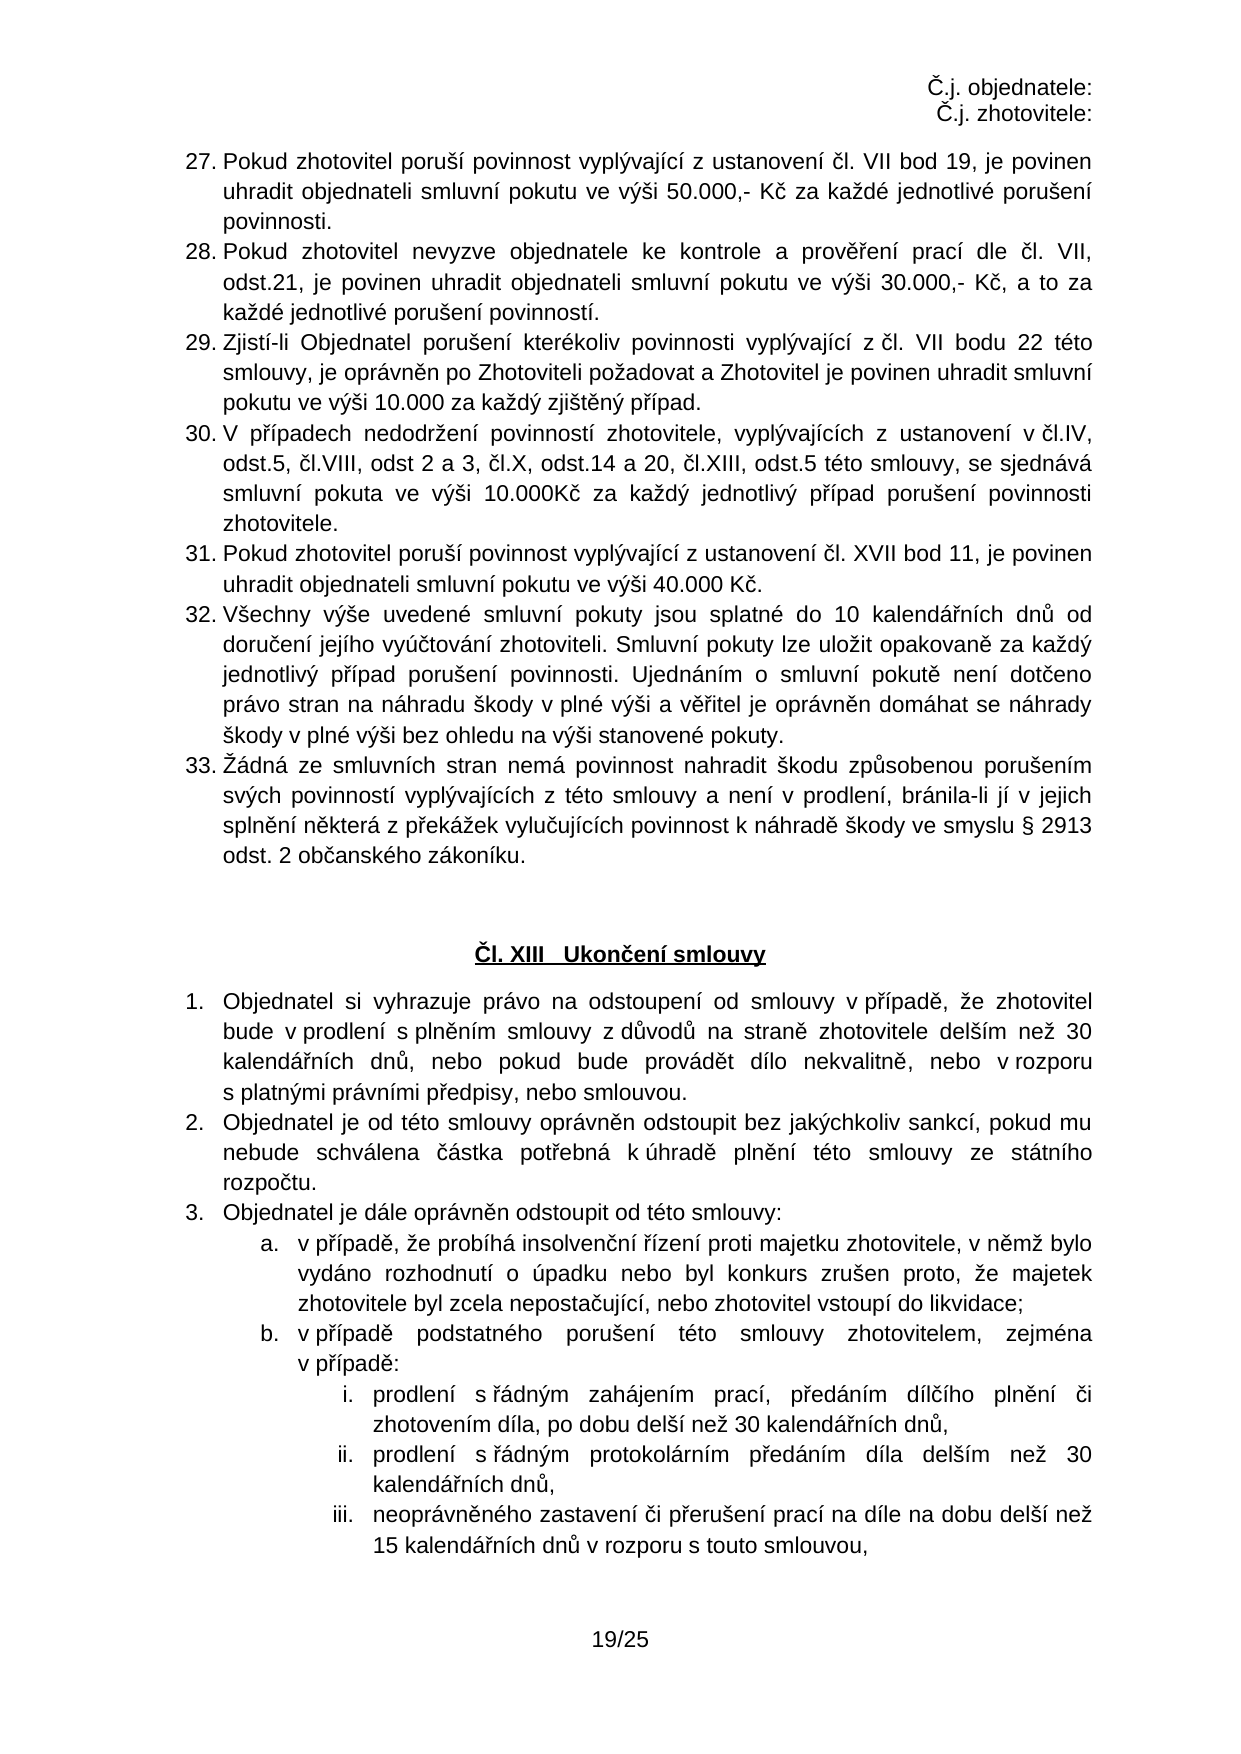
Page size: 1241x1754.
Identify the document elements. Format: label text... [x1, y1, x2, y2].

list Pokud zhotovitel nevyzve objednatele ke kontrole a prověření prací dle čl. VII, odst.21, je povinen uhradit objednateli smluvní pokutu ve výši 30.000,- Kč, a to za každé jednotlivé porušení povinností. [185, 238, 1093, 325]
list prodlení s řádným protokolárním předáním díla delším než 30 kalendářních dnů, [354, 1441, 1093, 1497]
list v případě, že probíhá insolvenční řízení proti majetku zhotovitele, v němž bylo vydáno rozhodnutí o úpadku nebo byl konkurs zrušen proto, že majetek zhotovitele byl zcela nepostačující, nebo zhotovitel vstoupí do likvidace; [260, 1229, 1093, 1316]
text Čl. XIII Ukončení smlouvy [148, 941, 1093, 967]
list Žádná ze smluvních stran nemá povinnost nahradit škodu způsobenou porušením svých povinností vyplývajících z této smlouvy a není v prodlení, bránila-li jí v jejich splnění některá z překážek vylučujících povinnost k náhradě škody ve smyslu § 2913 odst. 2 občanského zákoníku. [185, 752, 1093, 869]
list V případech nedodržení povinností zhotovitele, vyplývajících z ustanovení v čl.IV, odst.5, čl.VIII, odst 2 a 3, čl.X, odst.14 a 20, čl.XIII, odst.5 této smlouvy, se sjednává smluvní pokuta ve výši 10.000Kč za každý jednotlivý případ porušení povinnosti zhotovitele. [185, 419, 1093, 536]
list v případě podstatného porušení této smlouvy zhotovitelem, zejména v případě: [260, 1320, 1093, 1377]
list Pokud zhotovitel poruší povinnost vyplývající z ustanovení čl. XVII bod 11, je povinen uhradit objednateli smluvní pokutu ve výši 40.000 Kč. [185, 540, 1093, 597]
list Všechny výše uvedené smluvní pokuty jsou splatné do 10 kalendářních dnů od doručení jejího vyúčtování zhotoviteli. Smluvní pokuty lze uložit opakovaně za každý jednotlivý případ porušení povinnosti. Ujednáním o smluvní pokutě není dotčeno právo stran na náhradu škody v plné výši a věřitel je oprávněn domáhat se náhrady škody v plné výši bez ohledu na výši stanovené pokuty. [185, 601, 1093, 748]
list neoprávněného zastavení či přerušení prací na díle na dobu delší než 15 kalendářních dnů v rozporu s touto smlouvou, [354, 1501, 1093, 1558]
list Objednatel je od této smlouvy oprávněn odstoupit bez jakýchkoliv sankcí, pokud mu nebude schválena částka potřebná k úhradě plnění této smlouvy ze státního rozpočtu. [185, 1109, 1093, 1195]
list Objednatel si vyhrazuje právo na odstoupení od smlouvy v případě, že zhotovitel bude v prodlení s plněním smlouvy z důvodů na straně zhotovitele delším než 30 kalendářních dnů, nebo pokud bude provádět dílo nekvalitně, nebo v rozporu s platnými právními předpisy, nebo smlouvou. [185, 988, 1093, 1105]
list Objednatel je dále oprávněn odstoupit od této smlouvy: [185, 1199, 1093, 1226]
list Pokud zhotovitel poruší povinnost vyplývající z ustanovení čl. VII bod 19, je povinen uhradit objednateli smluvní pokutu ve výši 50.000,- Kč za každé jednotlivé porušení povinnosti. [185, 148, 1093, 234]
list prodlení s řádným zahájením prací, předáním dílčího plnění či zhotovením díla, po dobu delší než 30 kalendářních dnů, [354, 1381, 1093, 1437]
list Zjistí-li Objednatel porušení kterékoliv povinnosti vyplývající z čl. VII bodu 22 této smlouvy, je oprávněn po Zhotoviteli požadovat a Zhotovitel je povinen uhradit smluvní pokutu ve výši 10.000 za každý zjištěný případ. [185, 329, 1093, 416]
